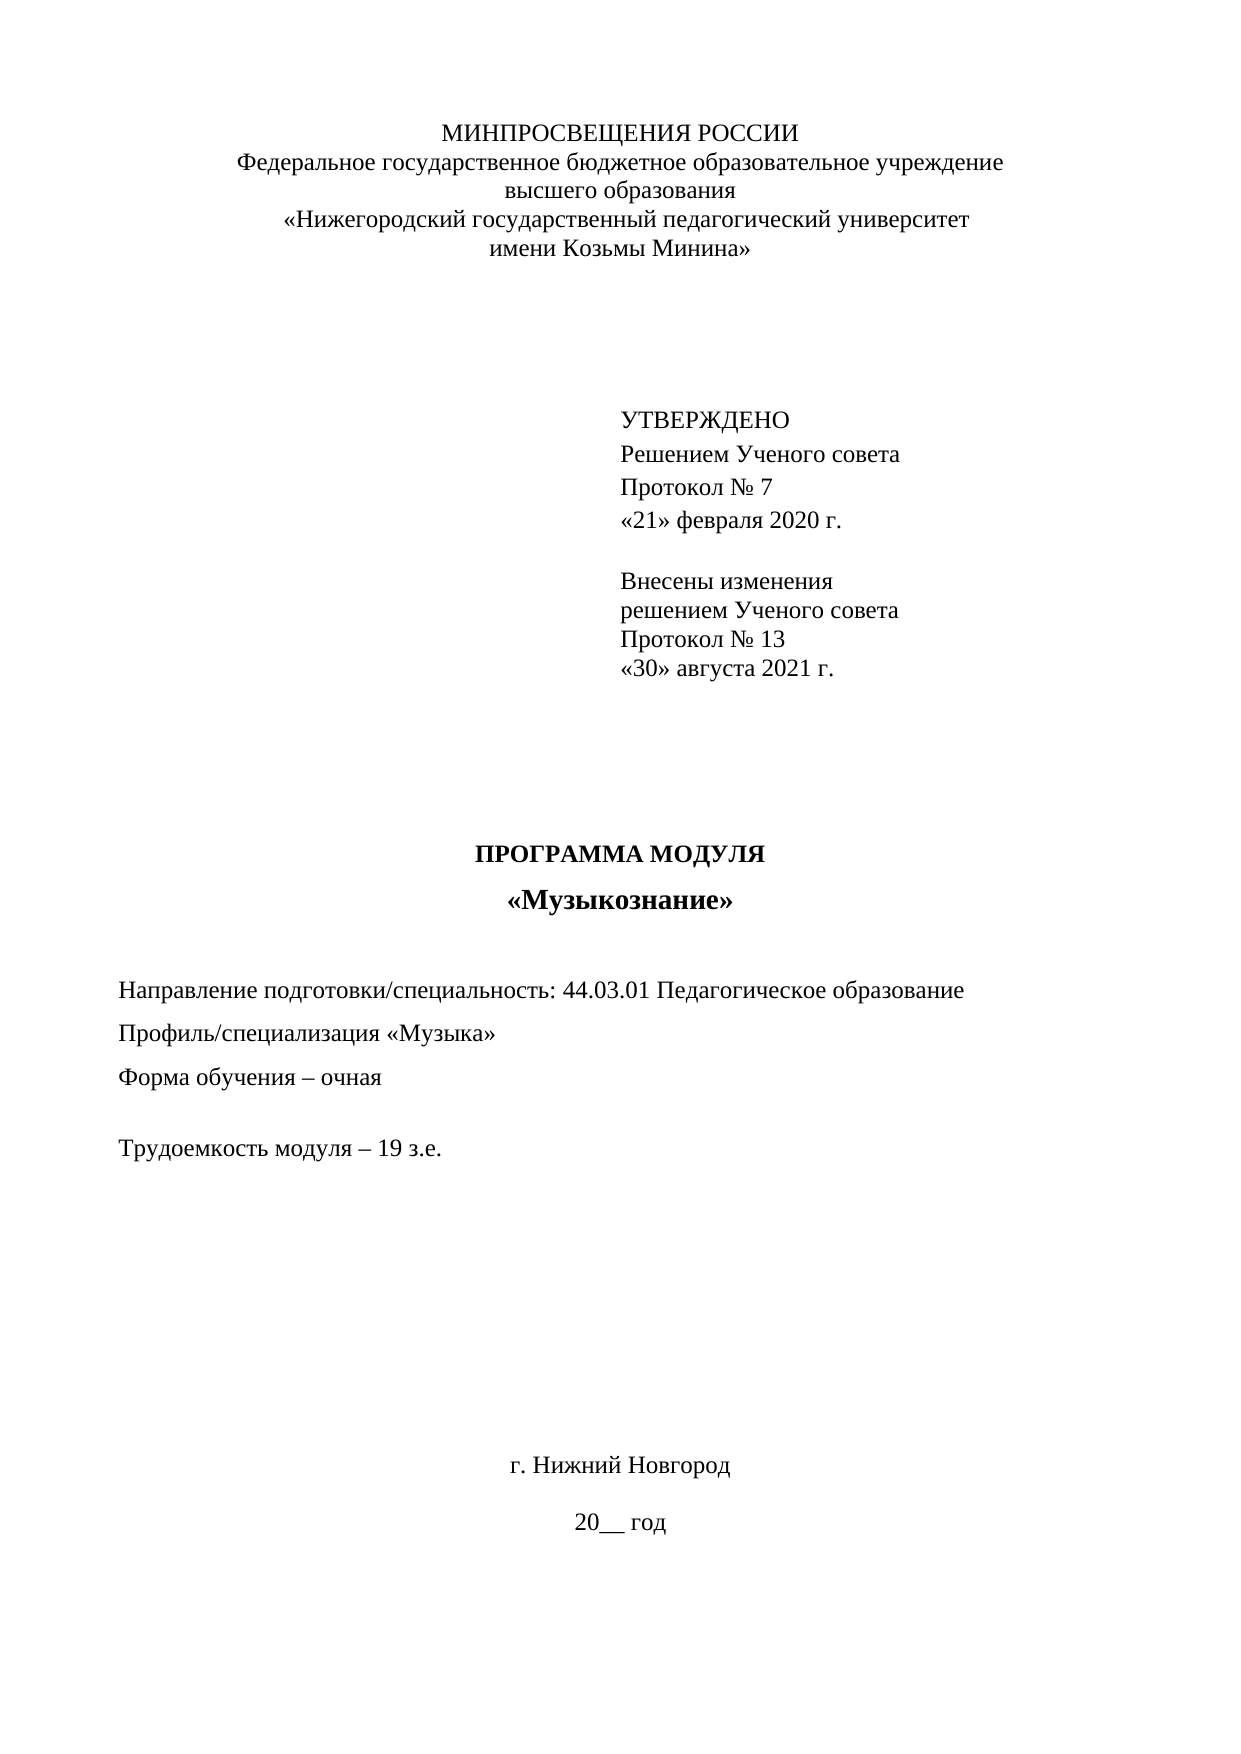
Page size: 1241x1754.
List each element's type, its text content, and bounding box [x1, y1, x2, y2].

text решением Ученого совета [620, 595, 1122, 624]
text Форма обучения – очная [118, 1062, 1122, 1090]
text Протокол № 13 [620, 624, 1122, 653]
text 20__ год [118, 1507, 1122, 1536]
text имени Козьмы Минина» [118, 233, 1122, 262]
text г. Нижний Новгород [118, 1450, 1122, 1478]
text МИНПРОСВЕЩЕНИЯ РОССИИ [118, 118, 1122, 147]
text «Музыкознание» [118, 882, 1122, 916]
text Трудоемкость модуля – 19 з.е. [118, 1133, 1122, 1162]
text Направление подготовки/специальность: 44.03.01 Педагогическое образование Профиль/специализация «Музыка» [118, 975, 1122, 1047]
text «Нижегородский государственный педагогический университет [118, 204, 1122, 233]
text Федеральное государственное бюджетное образовательное учреждение [118, 147, 1122, 176]
text Протокол № 7 [620, 472, 1122, 500]
text Внесены изменения [620, 566, 1122, 595]
text высшего образования [118, 176, 1122, 204]
text Решением Ученого совета [620, 439, 1122, 467]
text программа модуля [118, 839, 1122, 868]
text «21» февраля 2020 г. [620, 505, 1122, 533]
text «30» августа 2021 г. [620, 653, 1122, 681]
text УТВЕРЖДЕНО [620, 406, 1122, 434]
